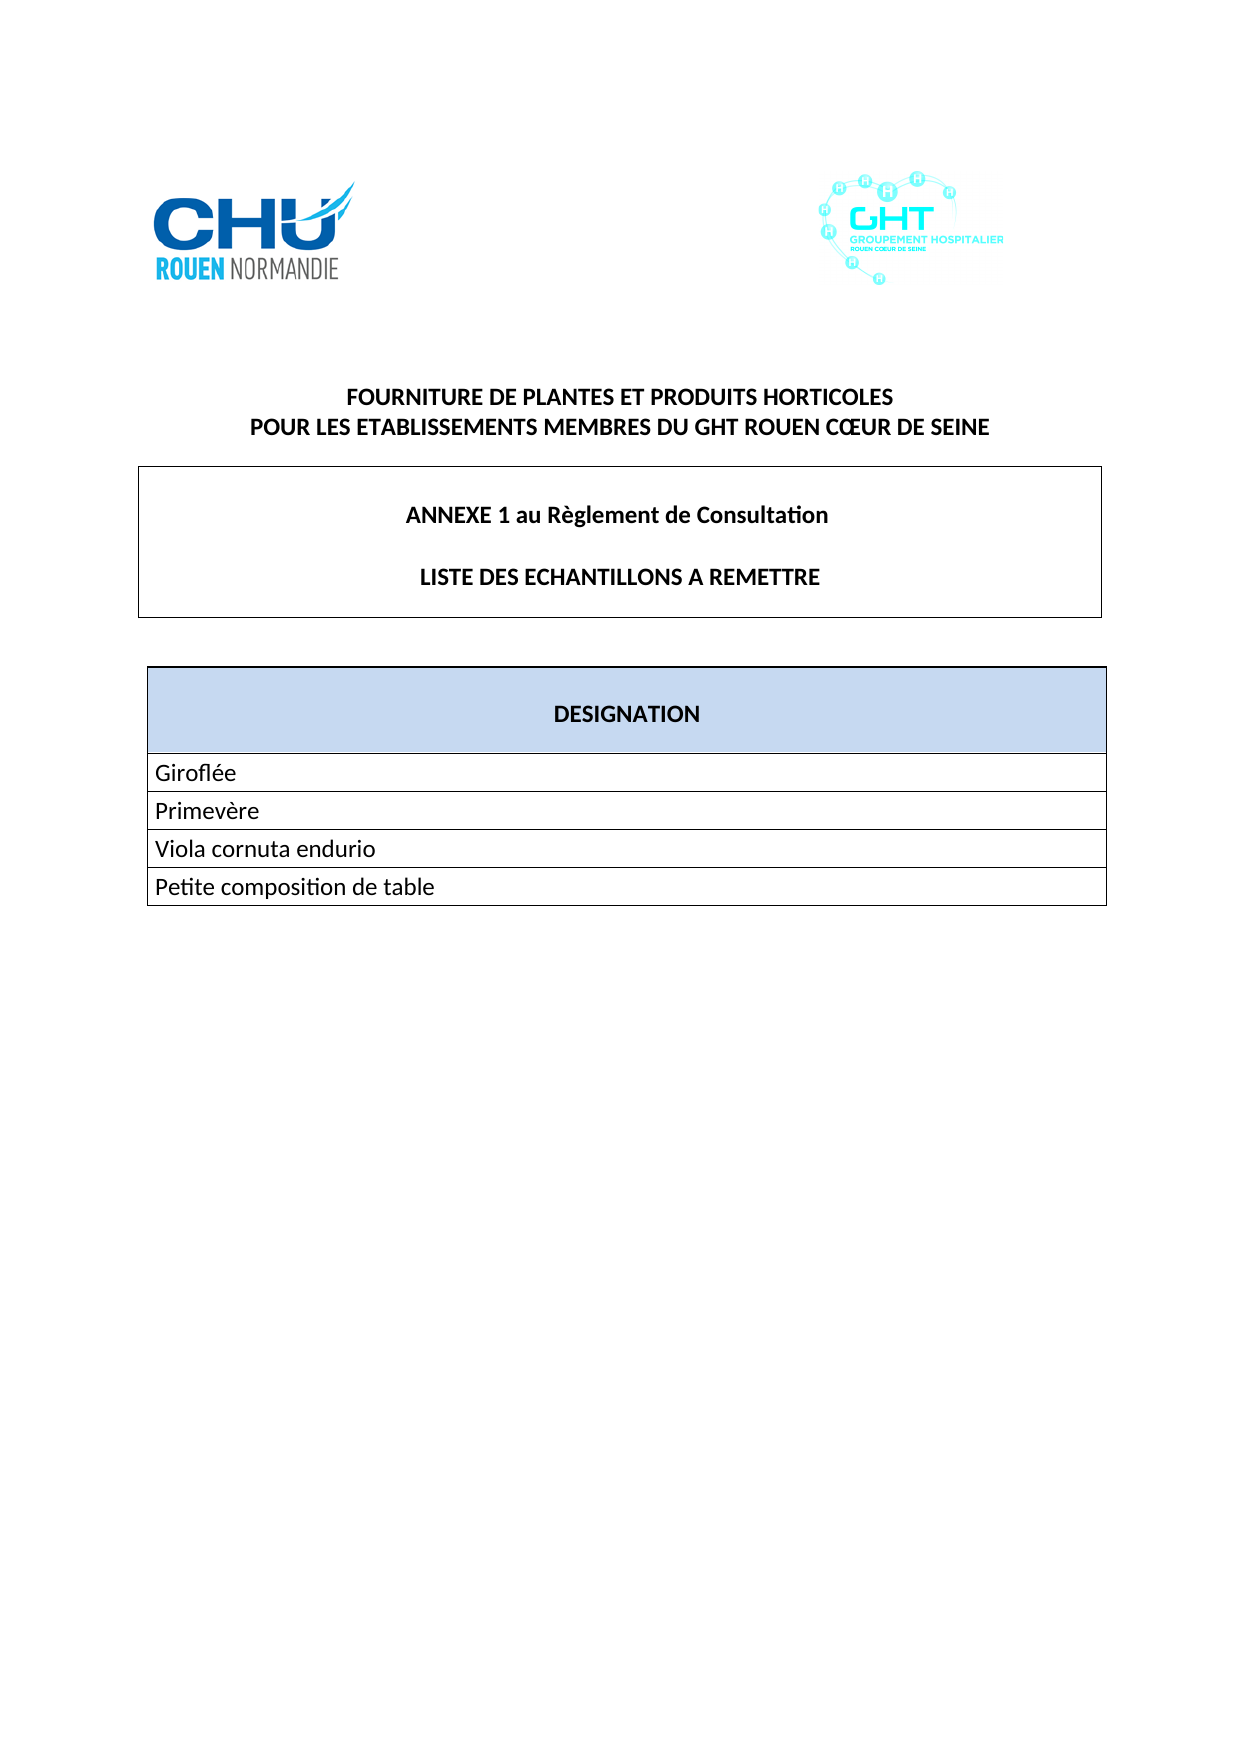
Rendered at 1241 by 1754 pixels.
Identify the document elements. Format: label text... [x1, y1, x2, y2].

picture [147, 177, 361, 285]
table_cell Giroflée [148, 754, 1106, 791]
text FOURNITURE DE PLANTES ET PRODUITS HORTICOLES [148, 381, 1092, 411]
table_cell Viola cornuta endurio [148, 830, 1106, 867]
text ANNEXE 1 au Règlement de Consultation [148, 499, 1092, 530]
table_cell Primevère [148, 792, 1106, 829]
picture [818, 171, 1004, 285]
table_cell Petite composition de table [148, 868, 1106, 905]
text POUR LES ETABLISSEMENTS MEMBRES DU GHT ROUEN CŒUR DE SEINE [148, 411, 1092, 442]
text LISTE DES ECHANTILLONS A REMETTRE [148, 561, 1092, 591]
table_header DESIGNATION [148, 668, 1106, 752]
